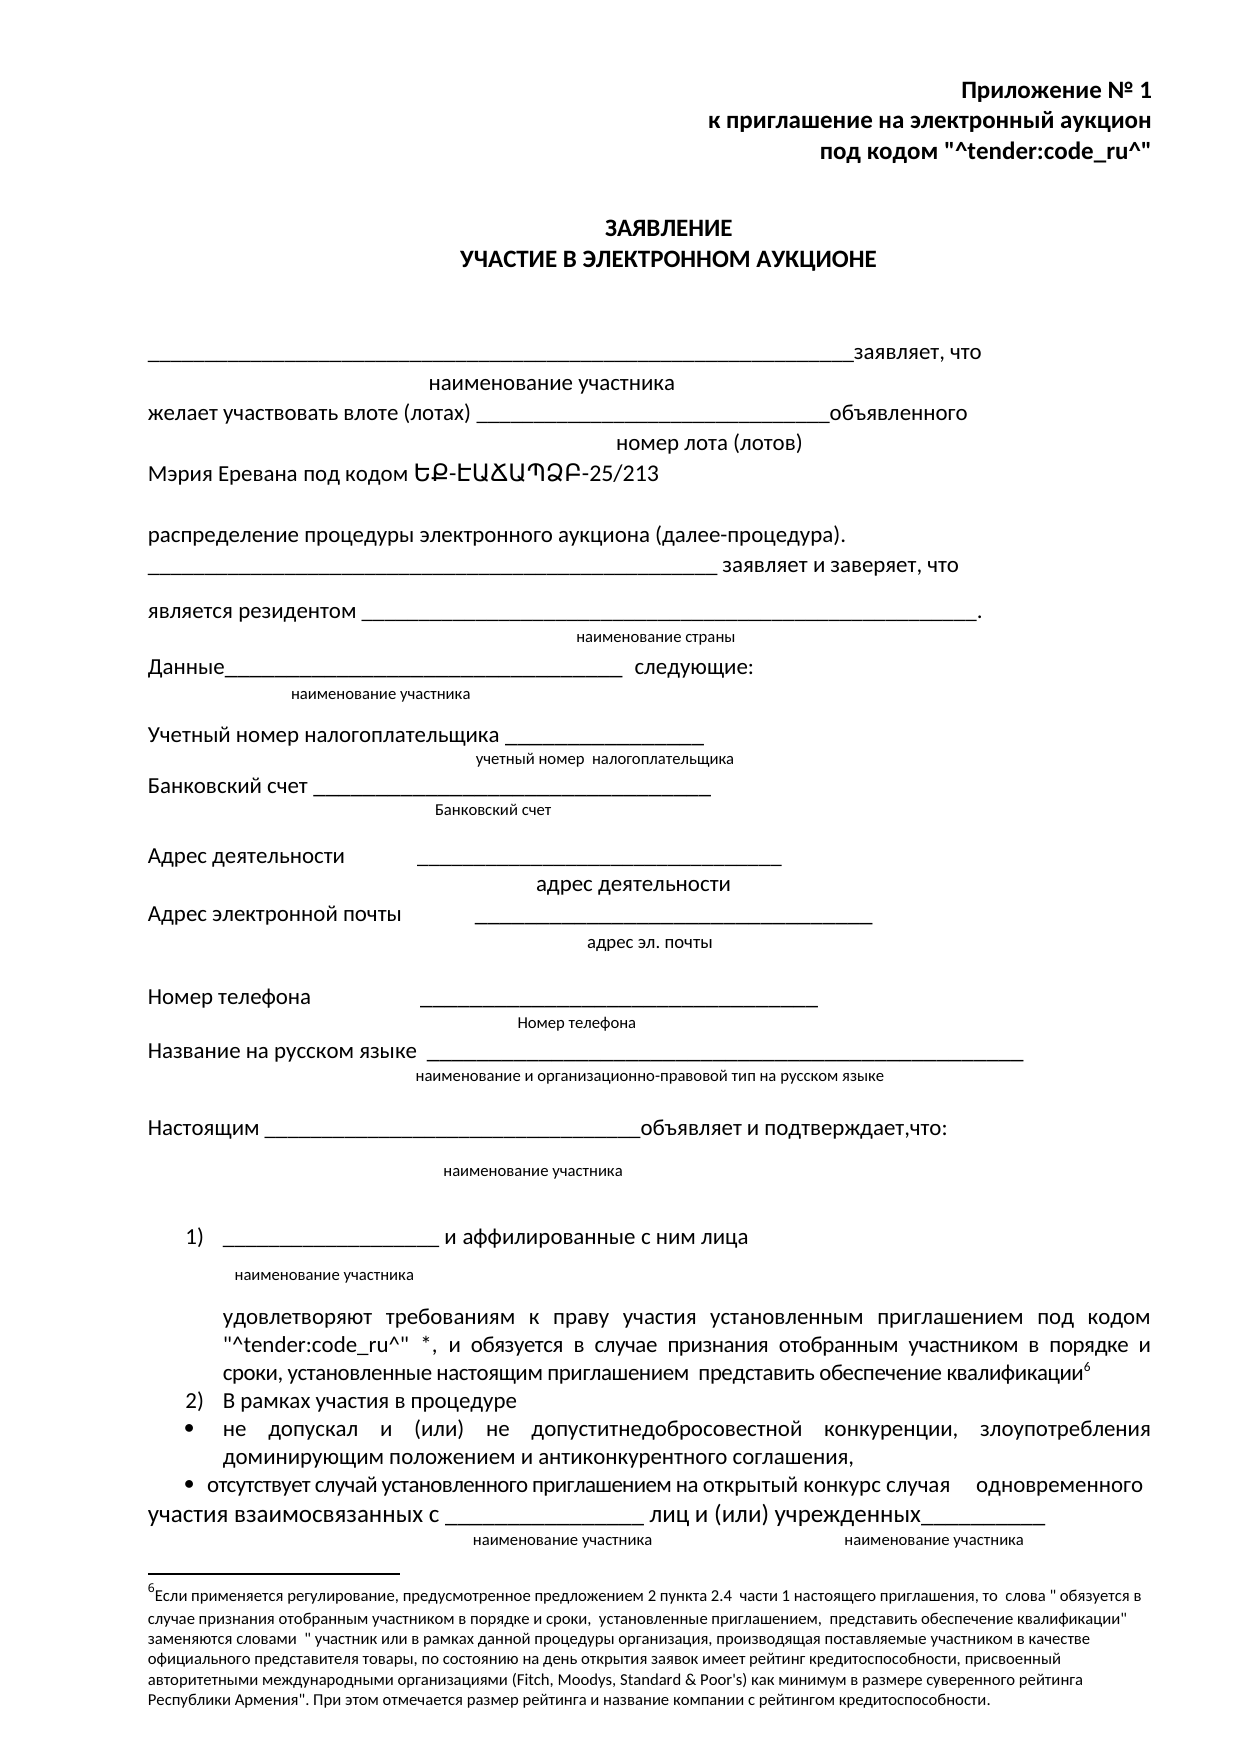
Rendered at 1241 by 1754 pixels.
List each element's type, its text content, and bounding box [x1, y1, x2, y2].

text является резидентом ______________________________________________________. [148, 596, 1152, 624]
text Банковский счет ________________________________ [148, 769, 1152, 799]
text учетный номер налогоплательщика [148, 748, 1152, 769]
text Адрес электронной почты ________________________________ [148, 898, 1152, 928]
text наименование участника [148, 683, 1152, 704]
text ______________________________________________________________заявляет, что [148, 337, 1152, 366]
list удовлетворяют требованиям к праву участия установленным приглашением под кодом "^tender:code_ru^" *, и обязуется в случае признания отобранным участником в порядке и сроки, установленные настоящим приглашением представить обеспечение квалификации [223, 1302, 1152, 1386]
text к приглашение на электронный аукцион [185, 104, 1152, 135]
text Банковский счет [148, 799, 1152, 820]
text Приложение № 1 [148, 74, 1152, 104]
text Номер телефона [517, 1013, 1152, 1033]
text адрес деятельности [148, 869, 1152, 898]
text наименование участника наименование участника [473, 1529, 1152, 1549]
text адрес эл. почты [148, 931, 1152, 953]
text распределение процедуры электронного аукциона (далее-процедура). [148, 520, 1152, 548]
list не допускал и (или) не допуститнедобросовестной конкуренции, злоупотребления доминирующим положением и антиконкурентного соглашения, [185, 1414, 1152, 1470]
text номер лота (лотов) [606, 428, 1152, 456]
list ___________________ и аффилированные с ним лица [185, 1222, 1152, 1250]
text наименование участника [428, 368, 1152, 396]
text Мэрия Еревана под кодом ԵՔ-ԷԱՃԱՊՁԲ-25/213 [148, 458, 1152, 488]
text наименование участника [148, 1264, 1152, 1284]
text наименование участника [443, 1160, 1152, 1180]
text Номер телефона ________________________________ [148, 980, 1152, 1010]
text Учетный номер налогоплательщика ________________ [148, 718, 1152, 748]
text под кодом "^tender:code_ru^" [185, 135, 1152, 165]
text Адрес деятельности ________________________________ [148, 842, 1152, 869]
list В рамках участия в процедуре [185, 1386, 1152, 1414]
text Настоящим _________________________________объявляет и подтверждает,что: [148, 1113, 1152, 1141]
text ЗАЯВЛЕНИЕ [185, 213, 1152, 243]
text участия взаимосвязанных с ________________ лиц и (или) учрежденных__________ [148, 1498, 1152, 1529]
text наименование страны [576, 626, 1152, 646]
list отсутствует случай установленного приглашением на открытый конкурс случая одновременного [185, 1470, 1152, 1498]
text наименование и организационно-правовой тип на русском языке [148, 1065, 1152, 1086]
text УЧАСТИЕ В ЭЛЕКТРОННОМ АУКЦИОНЕ [185, 243, 1152, 274]
text __________________________________________________ заявляет и заверяет, что [148, 550, 1152, 578]
text желает участвовать влоте (лотах) _______________________________объявленного [148, 398, 1152, 426]
text Название на русском языке ________________________________________________ [148, 1035, 1152, 1065]
text Данные________________________________ следующие: [148, 651, 1152, 681]
